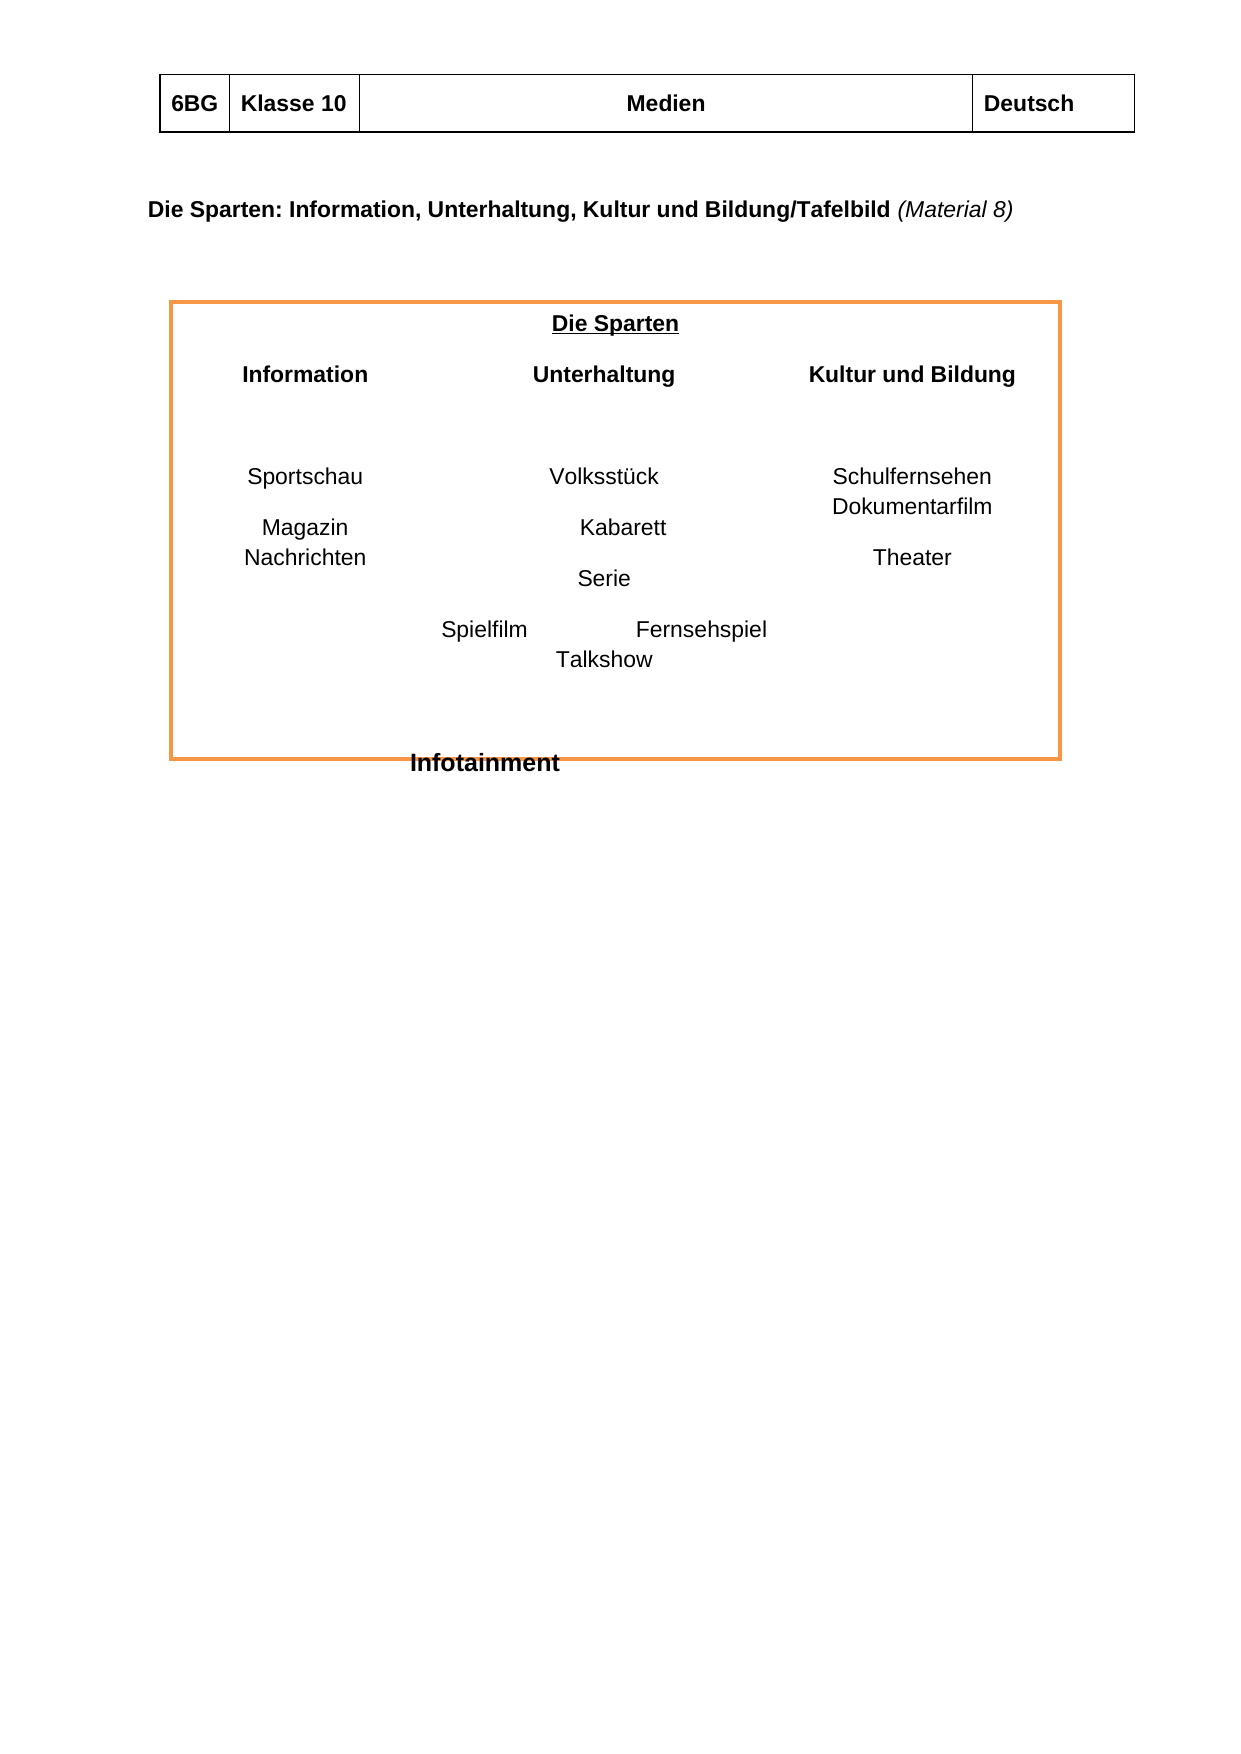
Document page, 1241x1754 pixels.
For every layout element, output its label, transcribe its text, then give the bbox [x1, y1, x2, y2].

text Die Sparten: Information, Unterhaltung, Kultur und Bildung/Tafelbild (Material 8) [148, 191, 1093, 224]
